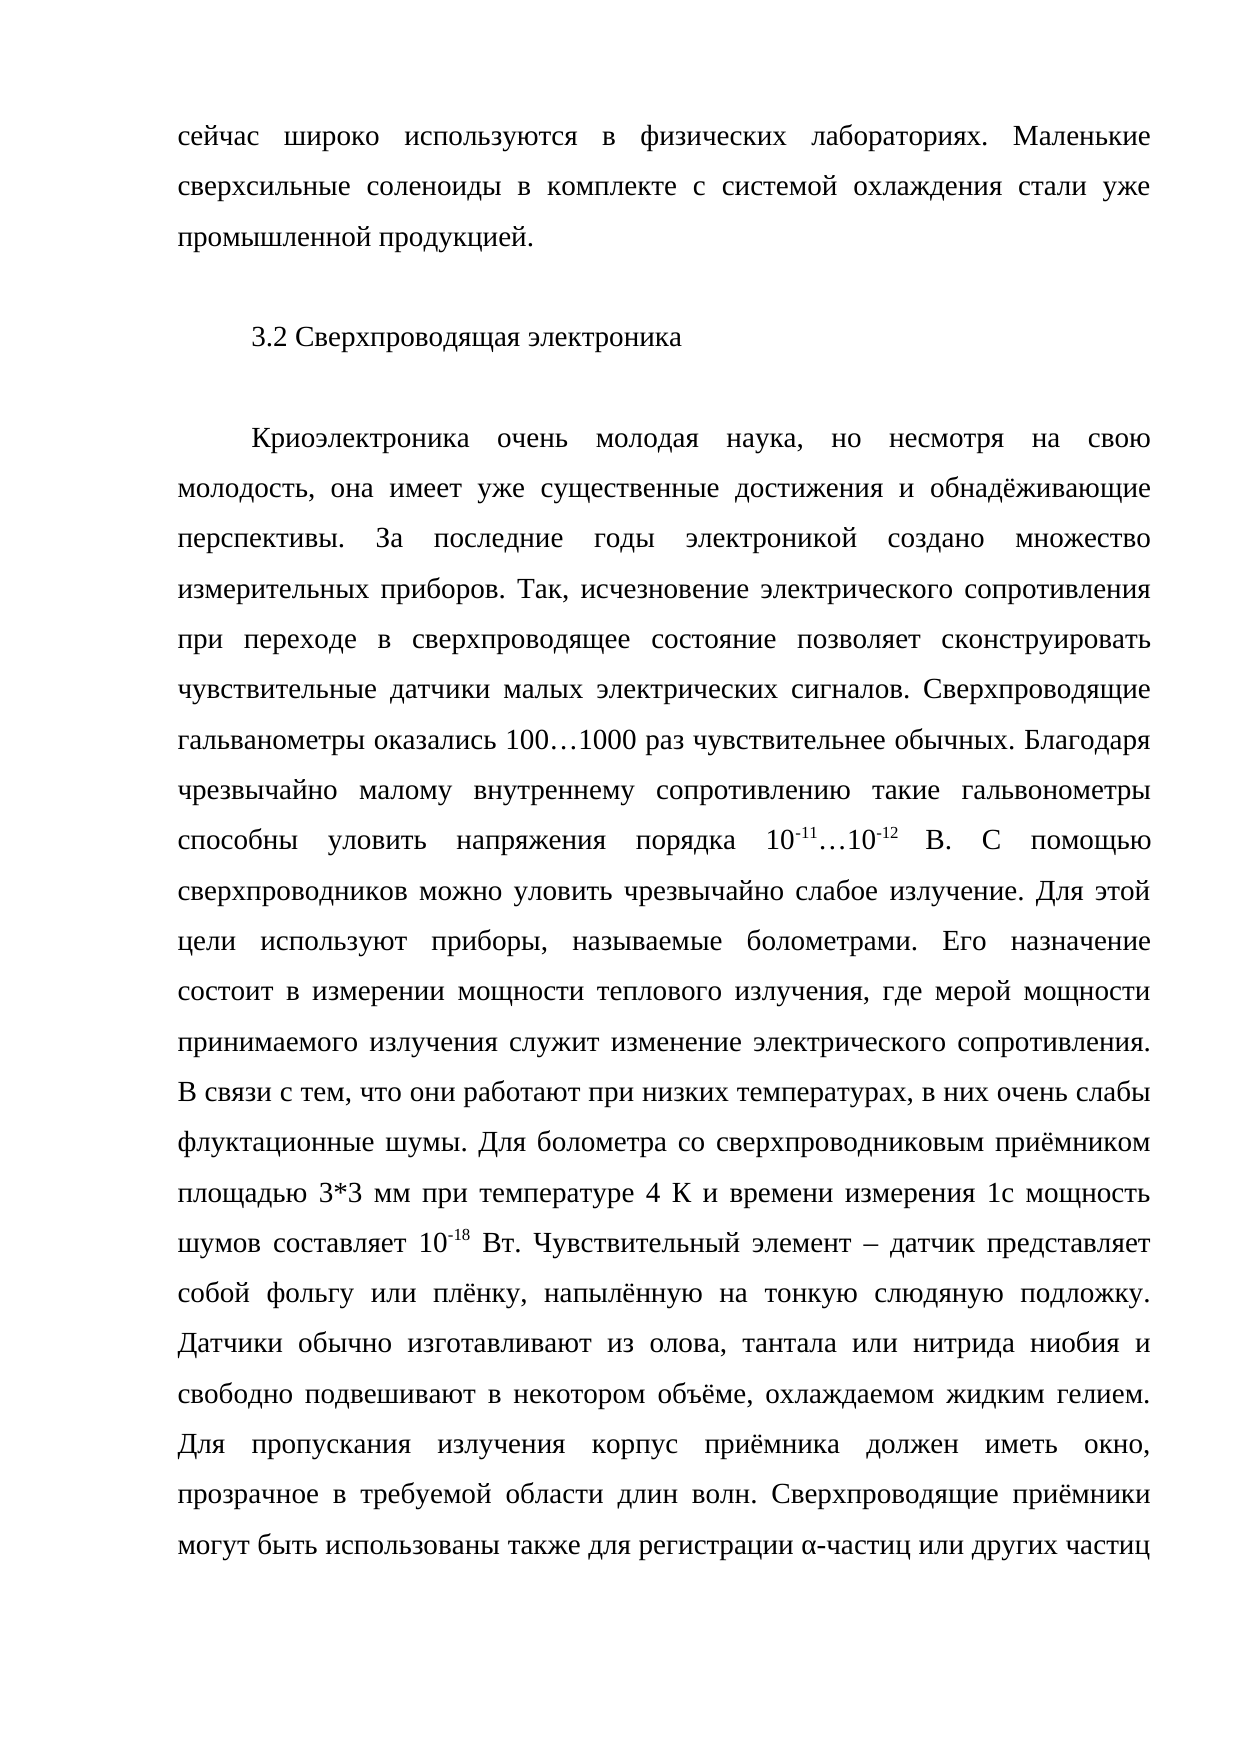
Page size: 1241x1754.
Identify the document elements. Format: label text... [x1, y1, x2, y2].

text 3.2 Сверхпроводящая электроника [177, 319, 1152, 353]
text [177, 420, 1152, 1560]
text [177, 118, 1152, 252]
